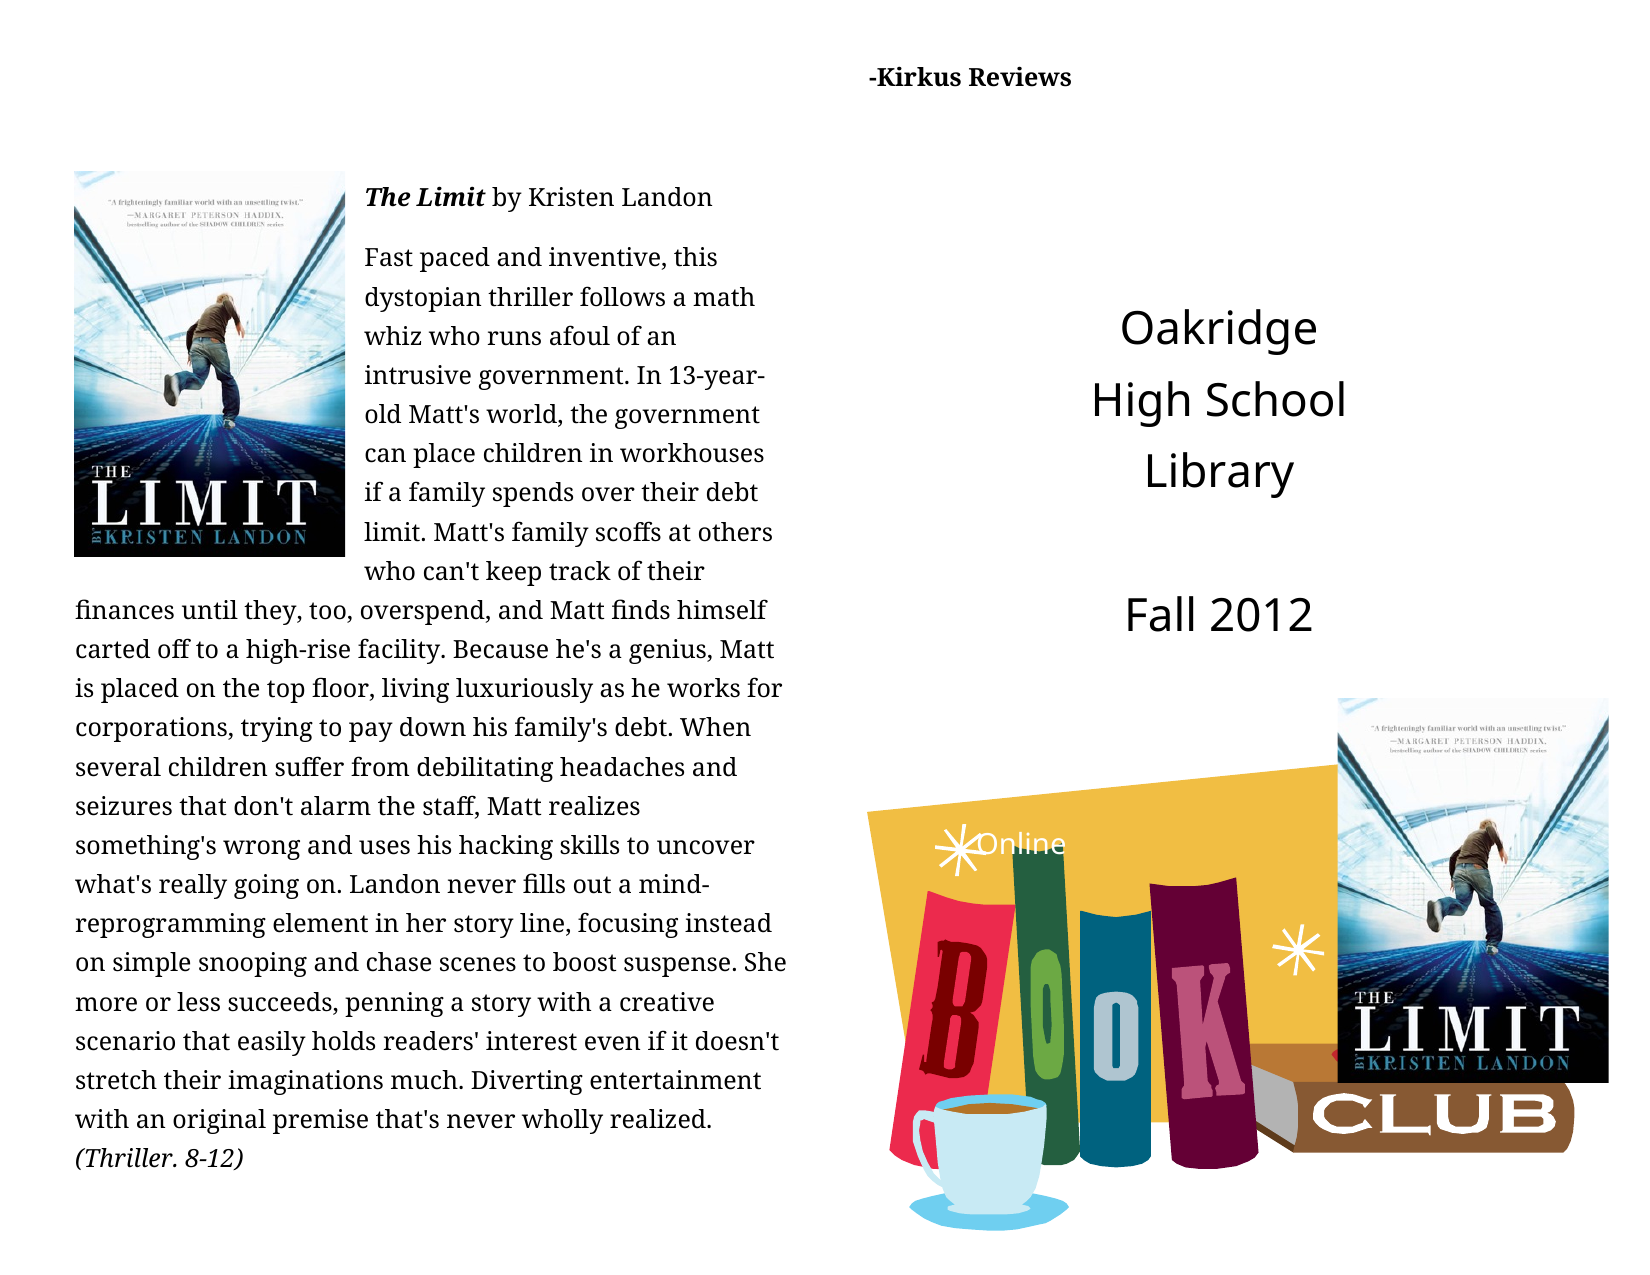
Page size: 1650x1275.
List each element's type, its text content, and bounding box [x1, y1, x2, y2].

text The Limit by Kristen Landon [346, 180, 787, 214]
text Library [862, 439, 1575, 501]
text Fall 2012 [862, 582, 1575, 644]
picture [1337, 698, 1609, 1083]
text Online [862, 823, 1337, 863]
subtitle -Kirkus Reviews [862, 60, 1575, 94]
picture [74, 171, 346, 557]
text High School [862, 367, 1575, 429]
text Oakridge [862, 296, 1575, 358]
text Fast paced and inventive, this dystopian thriller follows a math whiz who runs afoul of an intrusive government. In 13-year-old Matt's world, the government can place children in workhouses if a family spends over their debt limit. Matt's family scoffs at others who can't keep track of their finances until they, too, overspend, and Matt finds himself carted off to a high-rise facility. Because he's a genius, Matt is placed on the top floor, living luxuriously as he works for corporations, trying to pay down his family's debt. When several children suffer from debilitating headaches and seizures that don't alarm the staff, Matt realizes something's wrong and uses his hacking skills to uncover what's really going on. Landon never fills out a mind-reprogramming element in her story line, focusing instead on simple snooping and chase scenes to boost suspense. She more or less succeeds, penning a story with a creative scenario that easily holds readers' interest even if it doesn't stretch their imaginations much. Diverting entertainment with an original premise that's never wholly realized. (Thriller. 8-12) [75, 240, 787, 1175]
